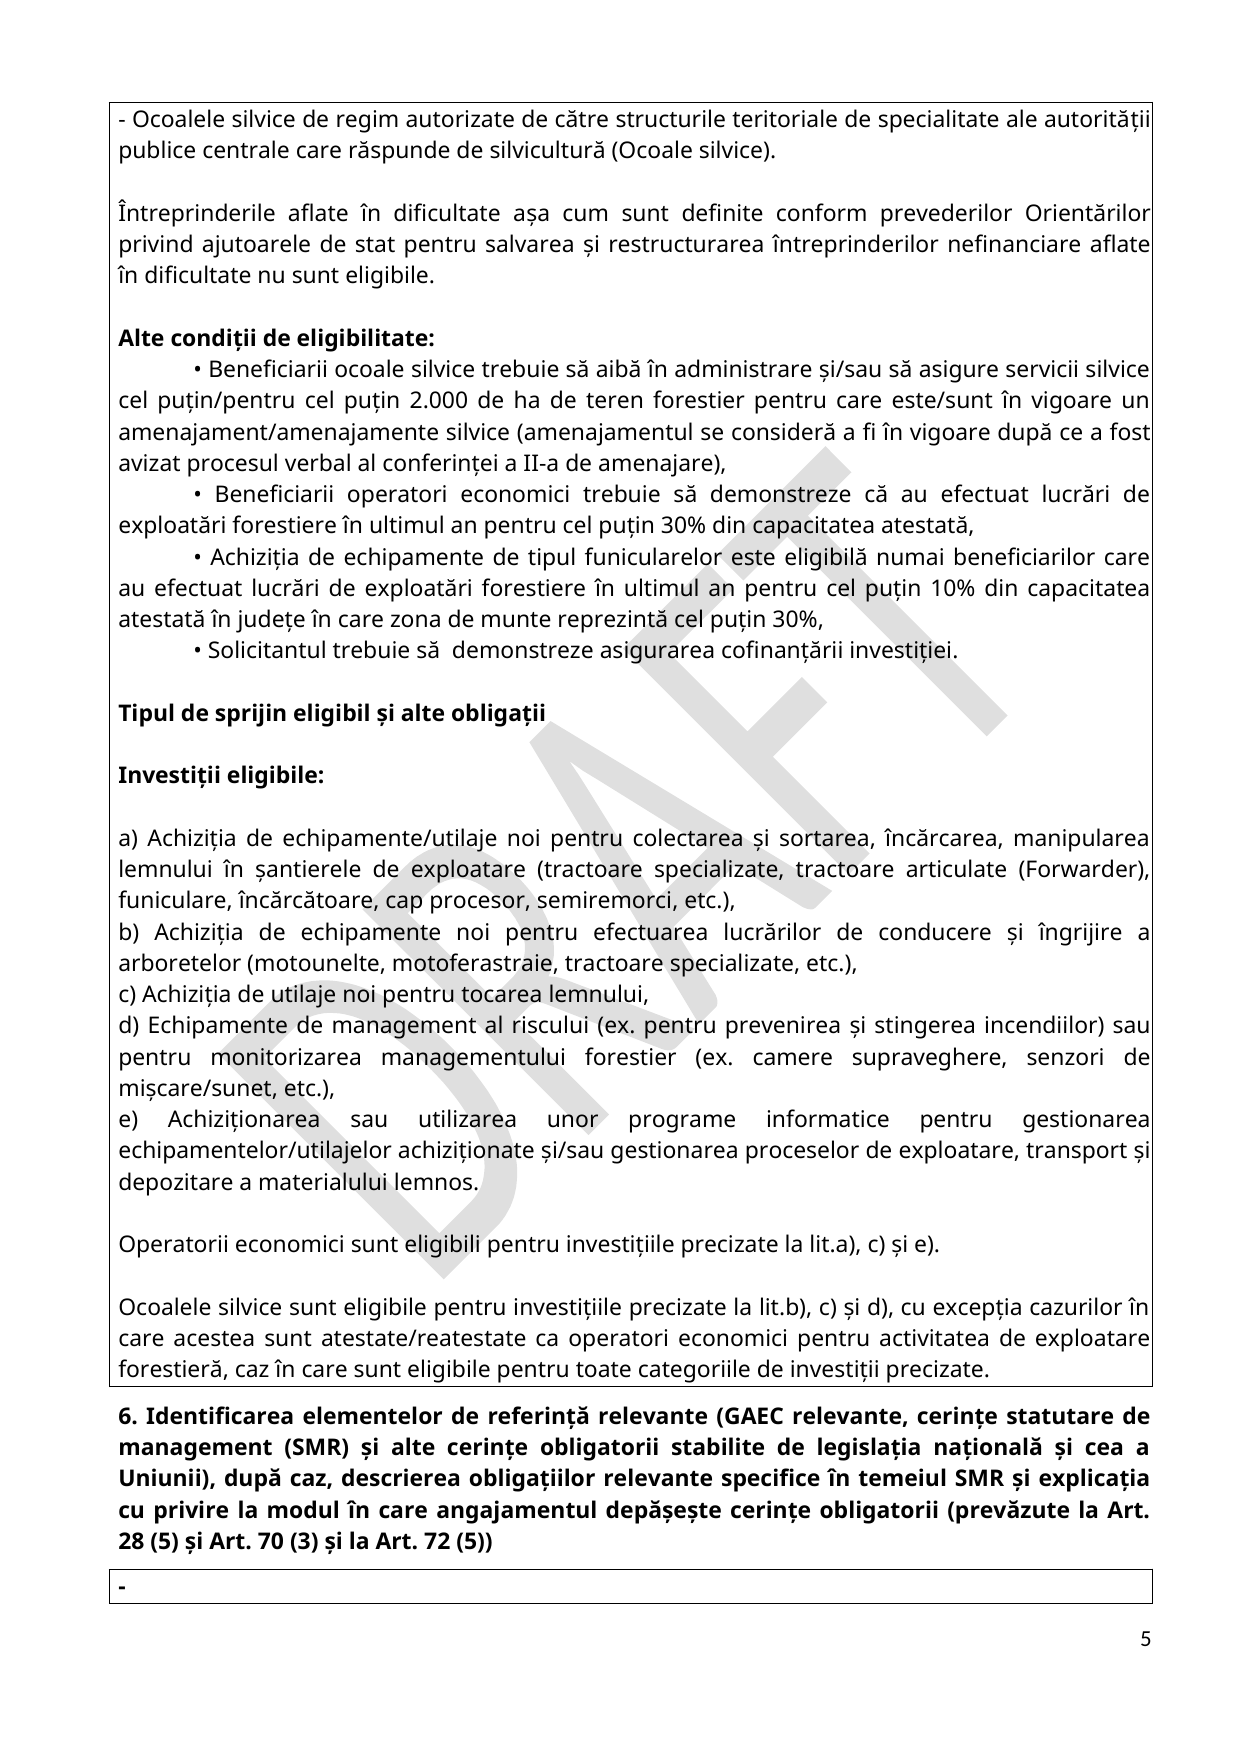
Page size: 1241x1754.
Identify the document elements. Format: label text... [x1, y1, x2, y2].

text • Achiziția de echipamente de tipul funicularelor este eligibilă numai beneficiarilor care au efectuat lucrări de exploatări forestiere în ultimul an pentru cel puțin 10% din capacitatea atestată în județe în care zona de munte reprezintă cel puțin 30%, [118, 540, 1152, 634]
text Întreprinderile aflate în dificultate aşa cum sunt definite conform prevederilor Orientărilor privind ajutoarele de stat pentru salvarea și restructurarea întreprinderilor nefinanciare aflate în dificultate nu sunt eligibile. [118, 197, 1152, 290]
text e) Achiziționarea sau utilizarea unor programe informatice pentru gestionarea echipamentelor/utilajelor achiziționate și/sau gestionarea proceselor de exploatare, transport și depozitare a materialului lemnos. [118, 1103, 1152, 1197]
text Operatorii economici sunt eligibili pentru investițiile precizate la lit.a), c) și e). [118, 1228, 1152, 1259]
text Alte condiții de eligibilitate: [118, 322, 1152, 353]
text - Ocoalele silvice de regim autorizate de către structurile teritoriale de specialitate ale autorităţii publice centrale care răspunde de silvicultură (Ocoale silvice). [110, 103, 1152, 165]
text Tipul de sprijin eligibil și alte obligații [118, 697, 1152, 728]
text • Beneficiarii ocoale silvice trebuie să aibă în administrare și/sau să asigure servicii silvice cel puțin/pentru cel puțin 2.000 de ha de teren forestier pentru care este/sunt în vigoare un amenajament/amenajamente silvice (amenajamentul se consideră a fi în vigoare după ce a fost avizat procesul verbal al conferinței a II-a de amenajare), [118, 353, 1152, 478]
text b) Achiziția de echipamente noi pentru efectuarea lucrărilor de conducere și îngrijire a arboretelor (motounelte, motoferastraie, tractoare specializate, etc.), [118, 915, 1152, 978]
text c) Achiziția de utilaje noi pentru tocarea lemnului, [118, 978, 1152, 1009]
text d) Echipamente de management al riscului (ex. pentru prevenirea și stingerea incendiilor) sau pentru monitorizarea managementului forestier (ex. camere supraveghere, senzori de mișcare/sunet, etc.), [118, 1009, 1152, 1103]
text • Beneficiarii operatori economici trebuie să demonstreze că au efectuat lucrări de exploatări forestiere în ultimul an pentru cel puțin 30% din capacitatea atestată, [118, 478, 1152, 540]
text 6. Identificarea elementelor de referință relevante (GAEC relevante, cerințe statutare de management (SMR) și alte cerințe obligatorii stabilite de legislația națională și cea a Uniunii), după caz, descrierea obligațiilor relevante specifice în temeiul SMR și explicația cu privire la modul în care angajamentul depășește cerințe obligatorii (prevăzute la Art. 28 (5) și Art. 70 (3) și la Art. 72 (5)) [118, 1400, 1152, 1556]
text Ocoalele silvice sunt eligibile pentru investițiile precizate la lit.b), c) și d), cu excepția cazurilor în care acestea sunt atestate/reatestate ca operatori economici pentru activitatea de exploatare forestieră, caz în care sunt eligibile pentru toate categoriile de investiții precizate. [110, 1289, 1152, 1386]
text • Solicitantul trebuie să demonstreze asigurarea cofinanțării investiției. [118, 634, 1152, 665]
text - [110, 1570, 1152, 1603]
text Investiții eligibile: [118, 759, 1152, 790]
text a) Achiziția de echipamente/utilaje noi pentru colectarea și sortarea, încărcarea, manipularea lemnului în șantierele de exploatare (tractoare specializate, tractoare articulate (Forwarder), funiculare, încărcătoare, cap procesor, semiremorci, etc.), [118, 822, 1152, 915]
